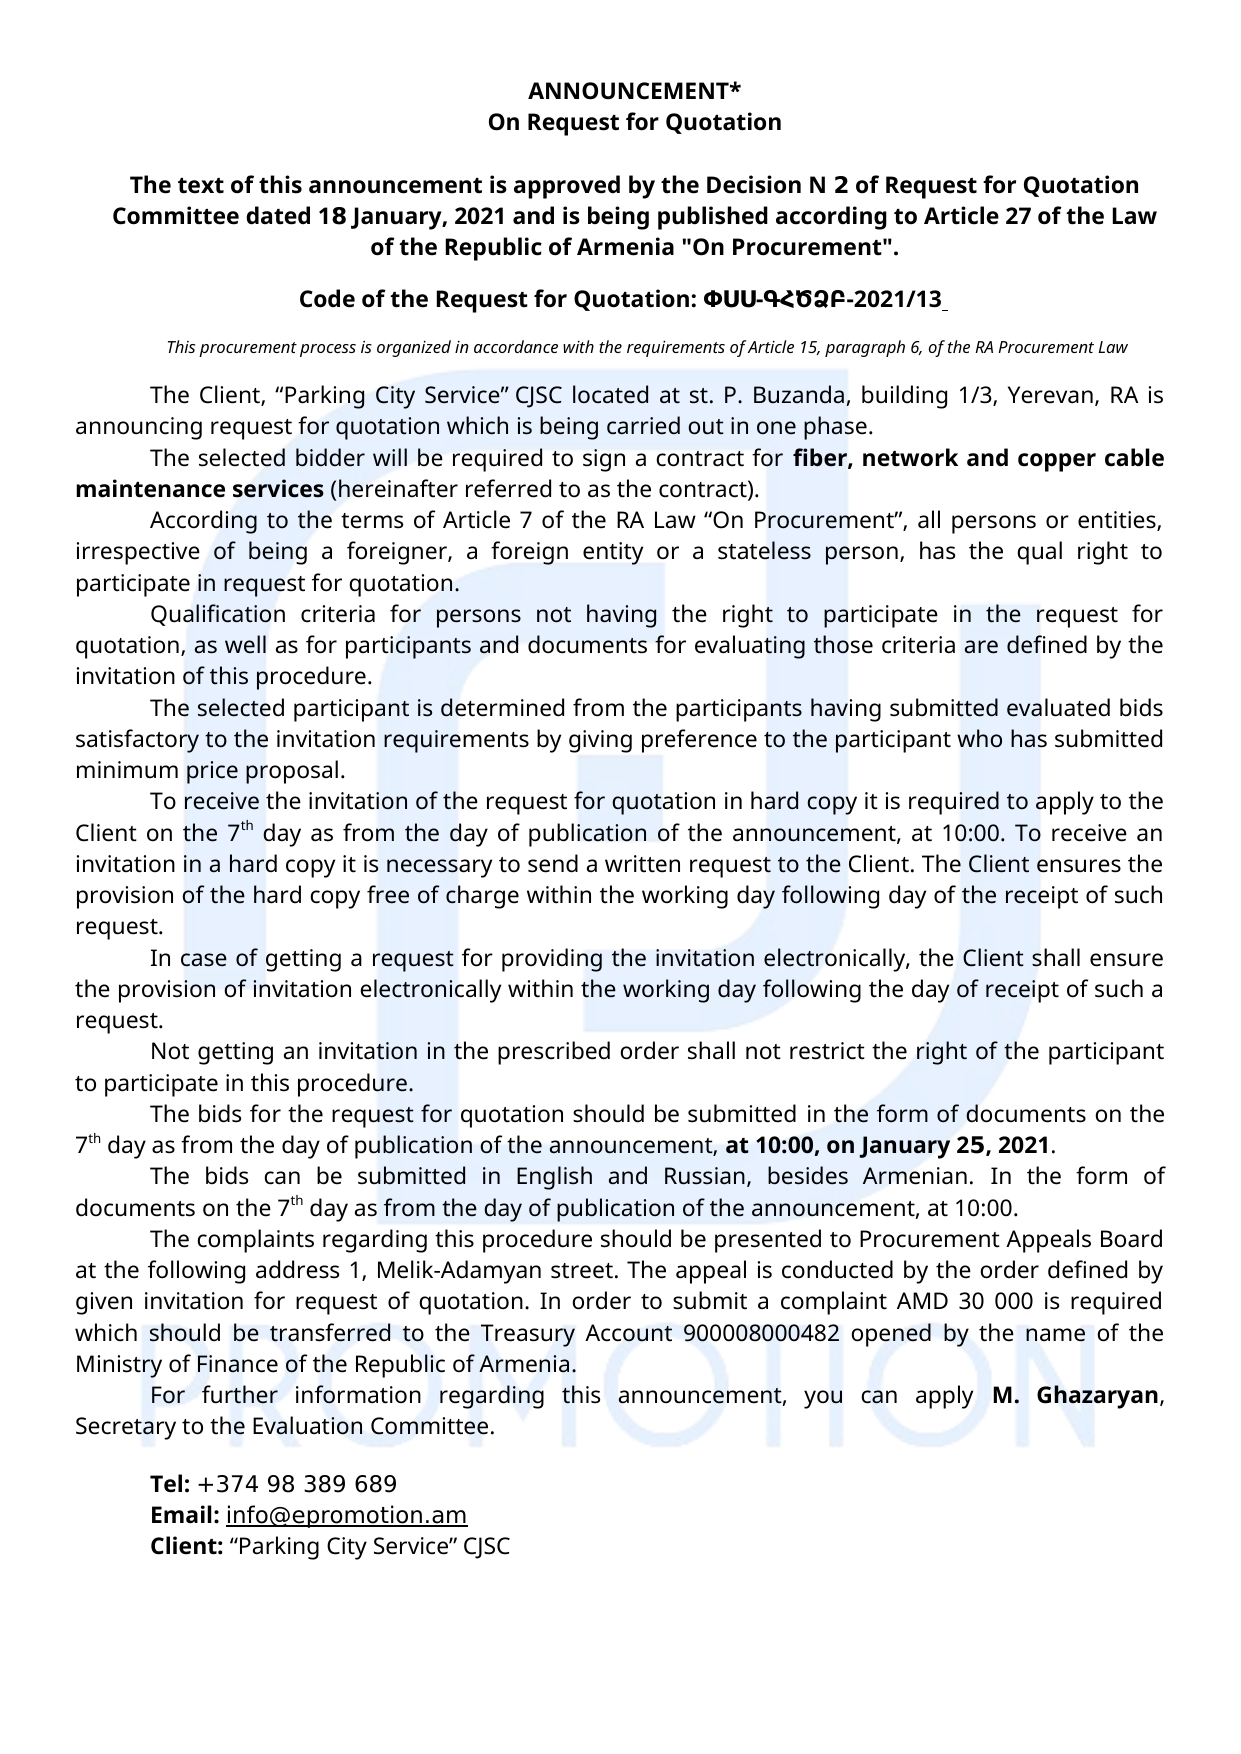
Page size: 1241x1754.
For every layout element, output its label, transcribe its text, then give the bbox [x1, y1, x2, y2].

text The text of this announcement is approved by the Decision N 2 of Request for Quotation Committee dated 18 January, 2021 and is being published according to Article 27 of the Law of the Republic of Armenia "On Procurement". [104, 169, 1165, 262]
text To receive the invitation of the request for quotation in hard copy it is required to apply to the Client on the 7th day as from the day of publication of the announcement, at 10:00. To receive an invitation in a hard copy it is necessary to send a written request to the Client. The Client ensures the provision of the hard copy free of charge within the working day following day of the receipt of such request. [75, 785, 1165, 941]
text The bids can be submitted in English and Russian, besides Armenian. In the form of documents on the 7th day as from the day of publication of the announcement, at 10:00. [75, 1160, 1165, 1223]
text Tel: +374 98 389 689 [75, 1468, 1165, 1499]
text According to the terms of Article 7 of the RA Law “On Procurement”, all persons or entities, irrespective of being a foreigner, a foreign entity or a stateless person, has the qual right to participate in request for quotation. [75, 504, 1165, 598]
text The complaints regarding this procedure should be presented to Procurement Appeals Board at the following address 1, Melik-Adamyan street. The appeal is conducted by the order defined by given invitation for request of quotation. In order to submit a complaint AMD 30 000 is required which should be transferred to the Treasury Account 900008000482 opened by the name of the Ministry of Finance of the Republic of Armenia. [75, 1223, 1165, 1379]
text In case of getting a request for providing the invitation electronically, the Client shall ensure the provision of invitation electronically within the working day following the day of receipt of such a request. [75, 941, 1165, 1035]
text Code of the Request for Quotation: ՓՍՍ-ԳՀԾՁԲ-2021/13 [75, 283, 1165, 314]
text On Request for Quotation [104, 106, 1165, 137]
text Not getting an invitation in the prescribed order shall not restrict the right of the participant to participate in this procedure. [75, 1035, 1165, 1098]
text The selected participant is determined from the participants having submitted evaluated bids satisfactory to the invitation requirements by giving preference to the participant who has submitted minimum price proposal. [75, 691, 1165, 785]
text ANNOUNCEMENT* [104, 75, 1165, 106]
text The selected bidder will be required to sign a contract for fiber, network and copper cable maintenance services (hereinafter referred to as the contract). [75, 441, 1165, 504]
text The bids for the request for quotation should be submitted in the form of documents on the 7th day as from the day of publication of the announcement, at 10:00, on January 25, 2021. [75, 1098, 1165, 1160]
text Qualification criteria for persons not having the right to participate in the request for quotation, as well as for participants and documents for evaluating those criteria are defined by the invitation of this procedure. [75, 598, 1165, 691]
text The Client, “Parking City Service” CJSC located at st. P. Buzanda, building 1/3, Yerevan, RA is announcing request for quotation which is being carried out in one phase. [75, 379, 1165, 441]
text Client: “Parking City Service” CJSC [75, 1530, 1165, 1562]
text For further information regarding this announcement, you can apply M. Ghazaryan, Secretary to the Evaluation Committee. [75, 1379, 1165, 1441]
text This procurement process is organized in accordance with the requirements of Article 15, paragraph 6, of the RA Procurement Law [75, 335, 1165, 358]
text Email: info@epromotion.am [75, 1499, 1165, 1530]
